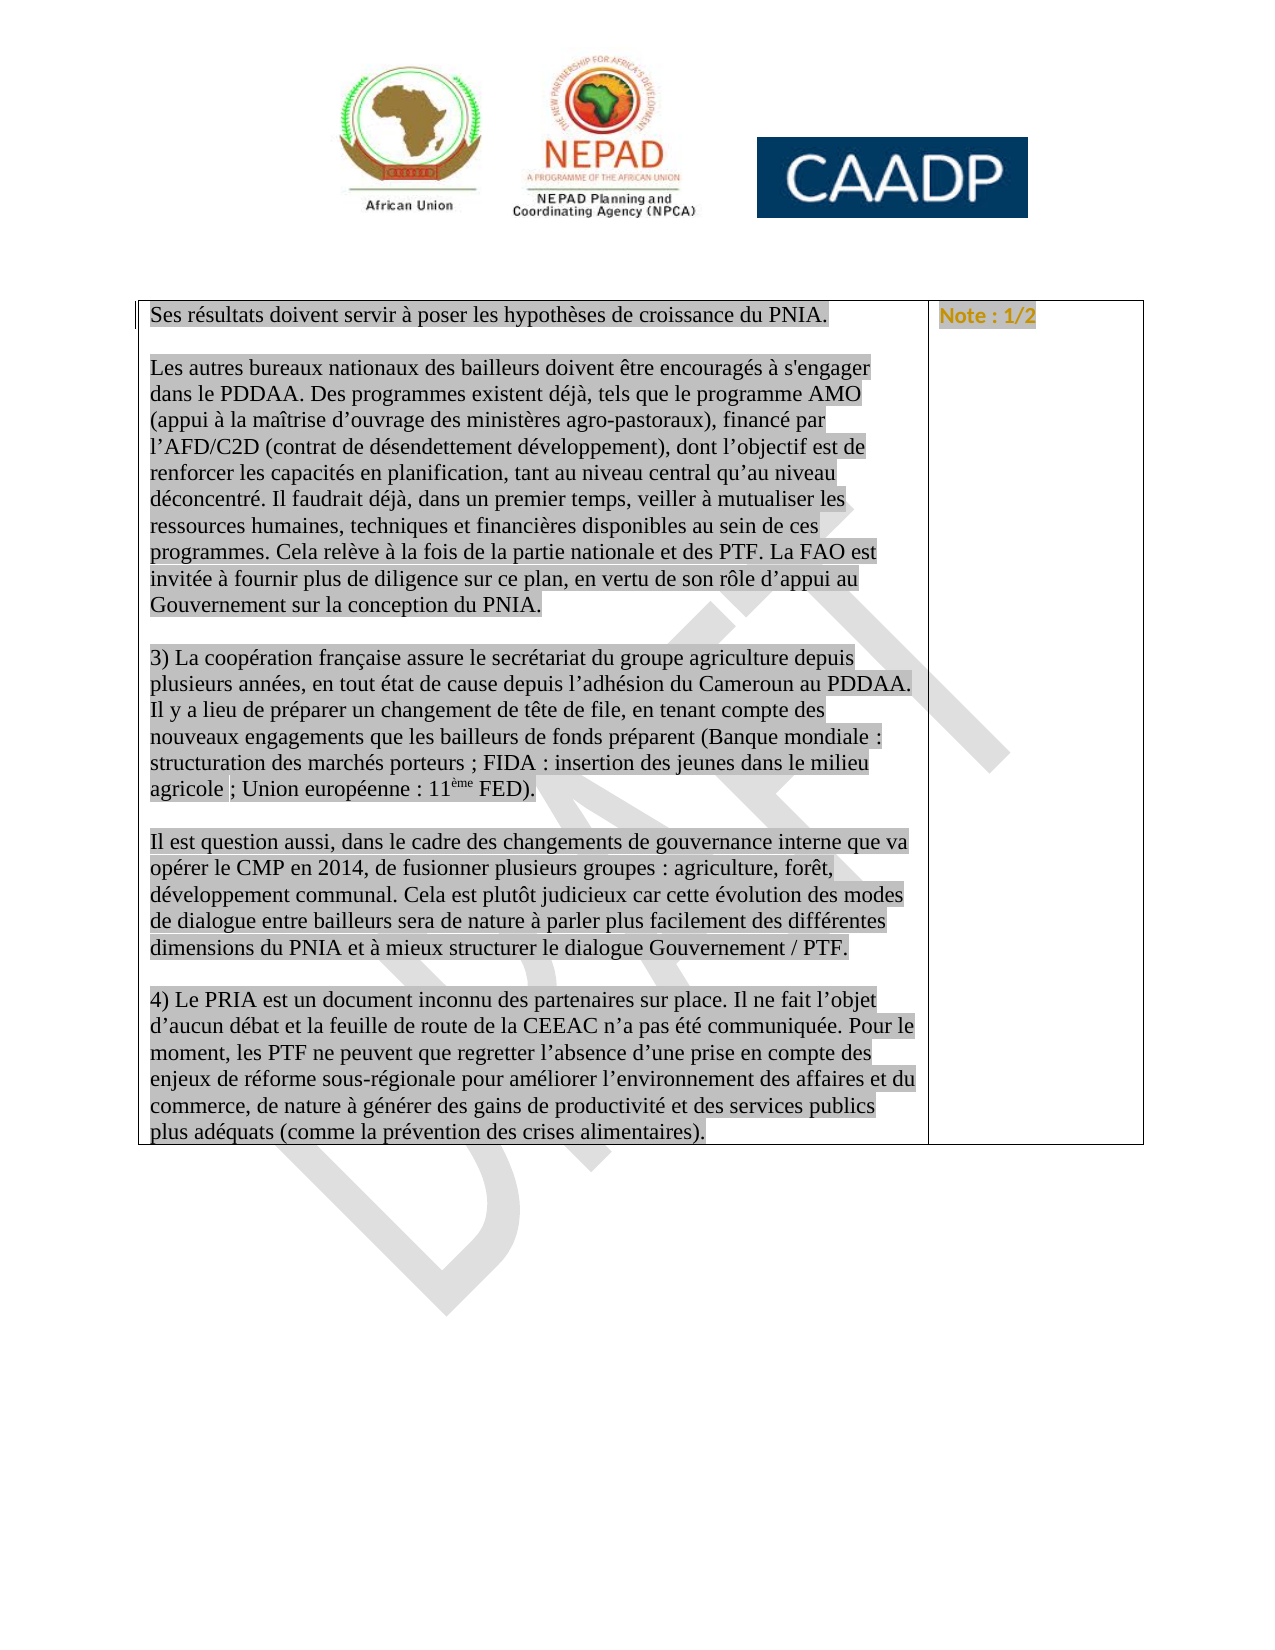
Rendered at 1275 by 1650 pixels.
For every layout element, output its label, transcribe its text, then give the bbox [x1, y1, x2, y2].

picture [321, 47, 722, 218]
picture [757, 137, 1028, 218]
